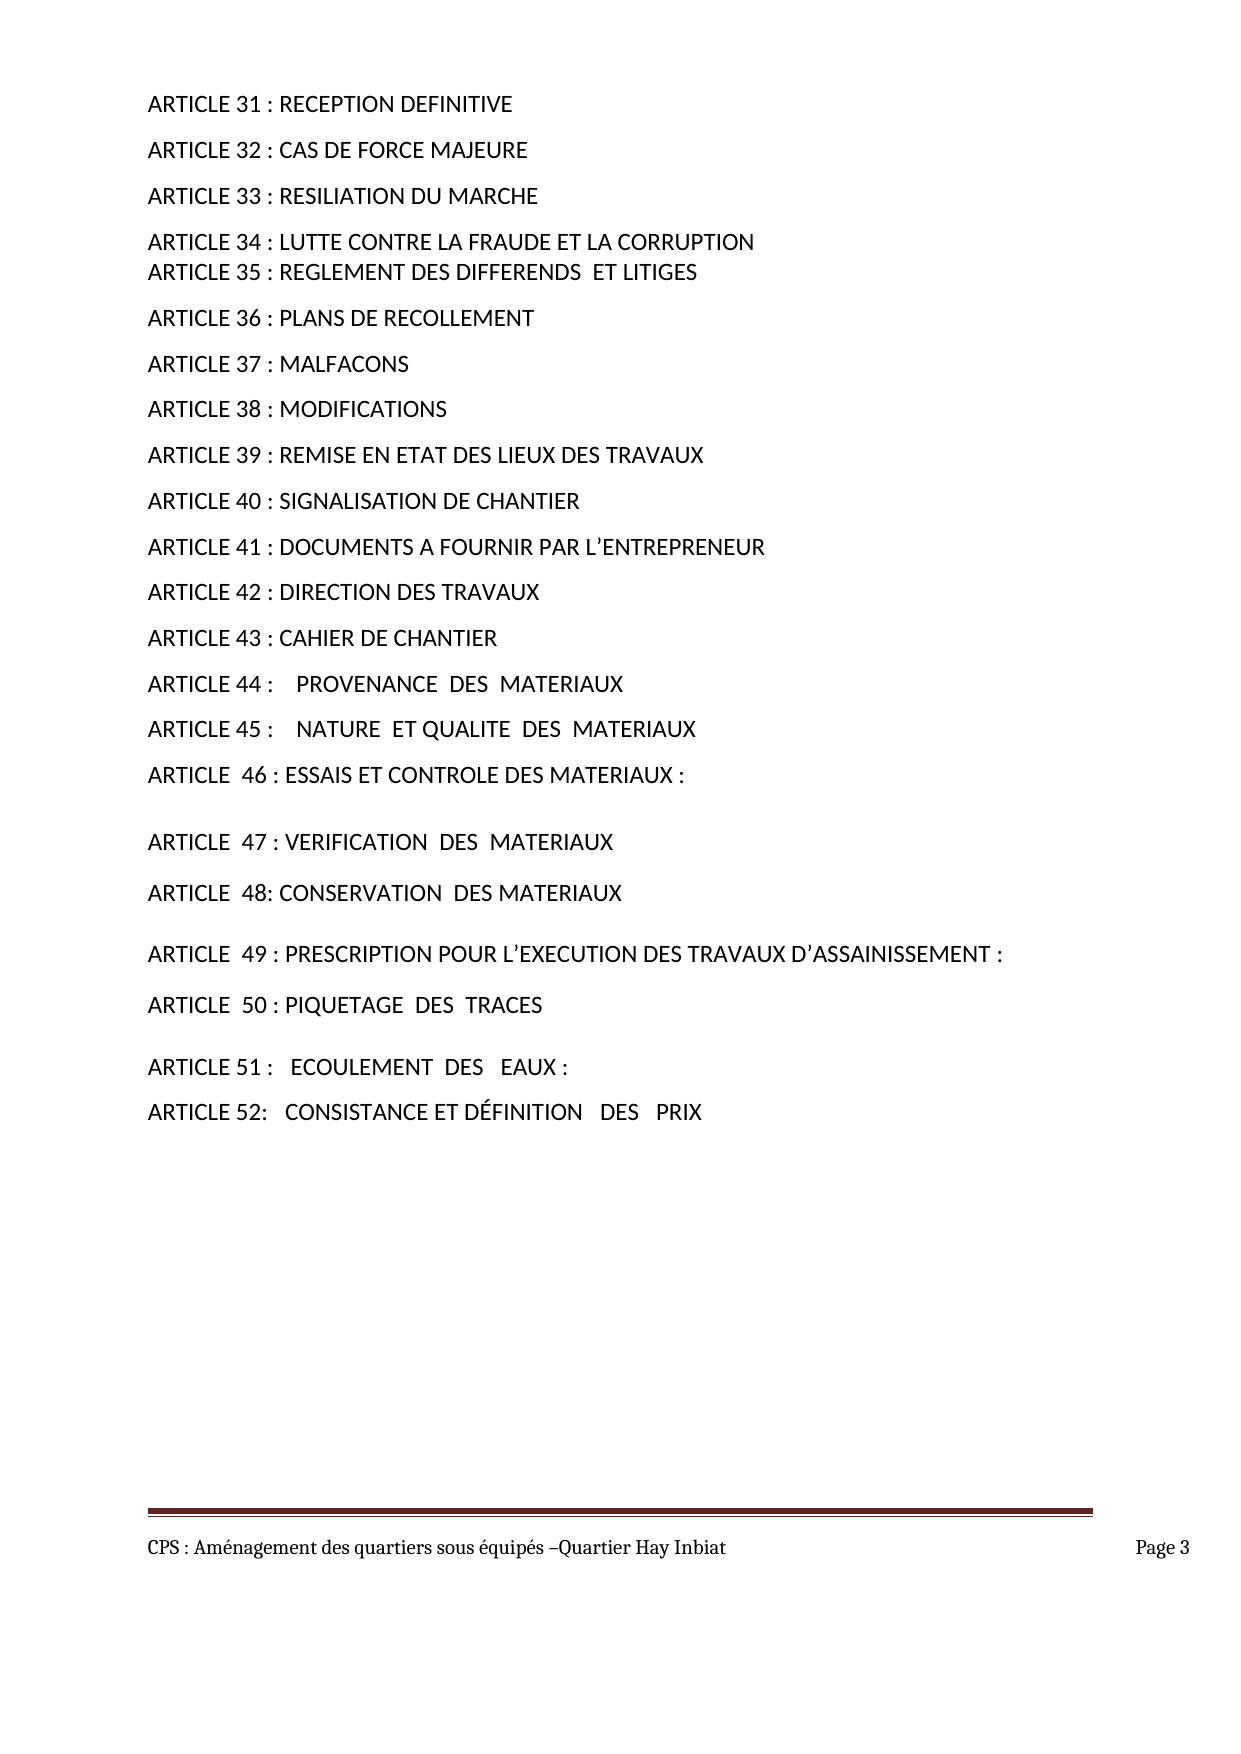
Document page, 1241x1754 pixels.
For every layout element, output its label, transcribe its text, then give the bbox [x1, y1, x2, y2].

text ARTICLE 45 : NATURE ET QUALITE DES MATERIAUX [148, 714, 1093, 744]
text ARTICLE 32 : CAS DE FORCE MAJEURE [148, 134, 1093, 165]
text ARTICLE 39 : REMISE EN ETAT DES LIEUX DES TRAVAUX [148, 439, 1093, 470]
text ARTICLE 38 : MODIFICATIONS [148, 393, 1093, 424]
text ARTICLE 44 : PROVENANCE DES MATERIAUX [148, 668, 1093, 698]
text ARTICLE 51 : ECOULEMENT DES EAUX : [148, 1051, 1093, 1081]
text ARTICLE 41 : DOCUMENTS A FOURNIR PAR L’ENTREPRENEUR [148, 531, 1093, 561]
text ARTICLE 31 : RECEPTION DEFINITIVE [148, 89, 1093, 119]
text ARTICLE 40 : SIGNALISATION DE CHANTIER [148, 485, 1093, 516]
text ARTICLE 37 : MALFACONS [148, 348, 1093, 378]
text ARTICLE 35 : REGLEMENT DES DIFFERENDS ET LITIGES [148, 256, 1093, 287]
subtitle ARTICLE 48: CONSERVATION DES MATERIAUX [148, 877, 1093, 908]
text ARTICLE 34 : LUTTE CONTRE LA FRAUDE ET LA CORRUPTION [148, 226, 1093, 256]
subtitle ARTICLE 49 : PRESCRIPTION POUR L’EXECUTION DES TRAVAUX D’ASSAINISSEMENT : [148, 938, 1093, 969]
text ARTICLE 36 : PLANS DE RECOLLEMENT [148, 302, 1093, 333]
text ARTICLE 42 : DIRECTION DES TRAVAUX [148, 576, 1093, 607]
text ARTICLE 46 : ESSAIS ET CONTROLE DES MATERIAUX : [148, 759, 1093, 790]
subtitle ARTICLE 50 : PIQUETAGE DES TRACES [148, 990, 1093, 1020]
subtitle ARTICLE 47 : VERIFICATION DES MATERIAUX [148, 826, 1093, 856]
text ARTICLE 43 : CAHIER DE CHANTIER [148, 622, 1093, 653]
text ARTICLE 33 : RESILIATION DU MARCHE [148, 180, 1093, 211]
text ARTICLE 52: CONSISTANCE ET DÉFINITION DES PRIX [148, 1096, 1093, 1127]
